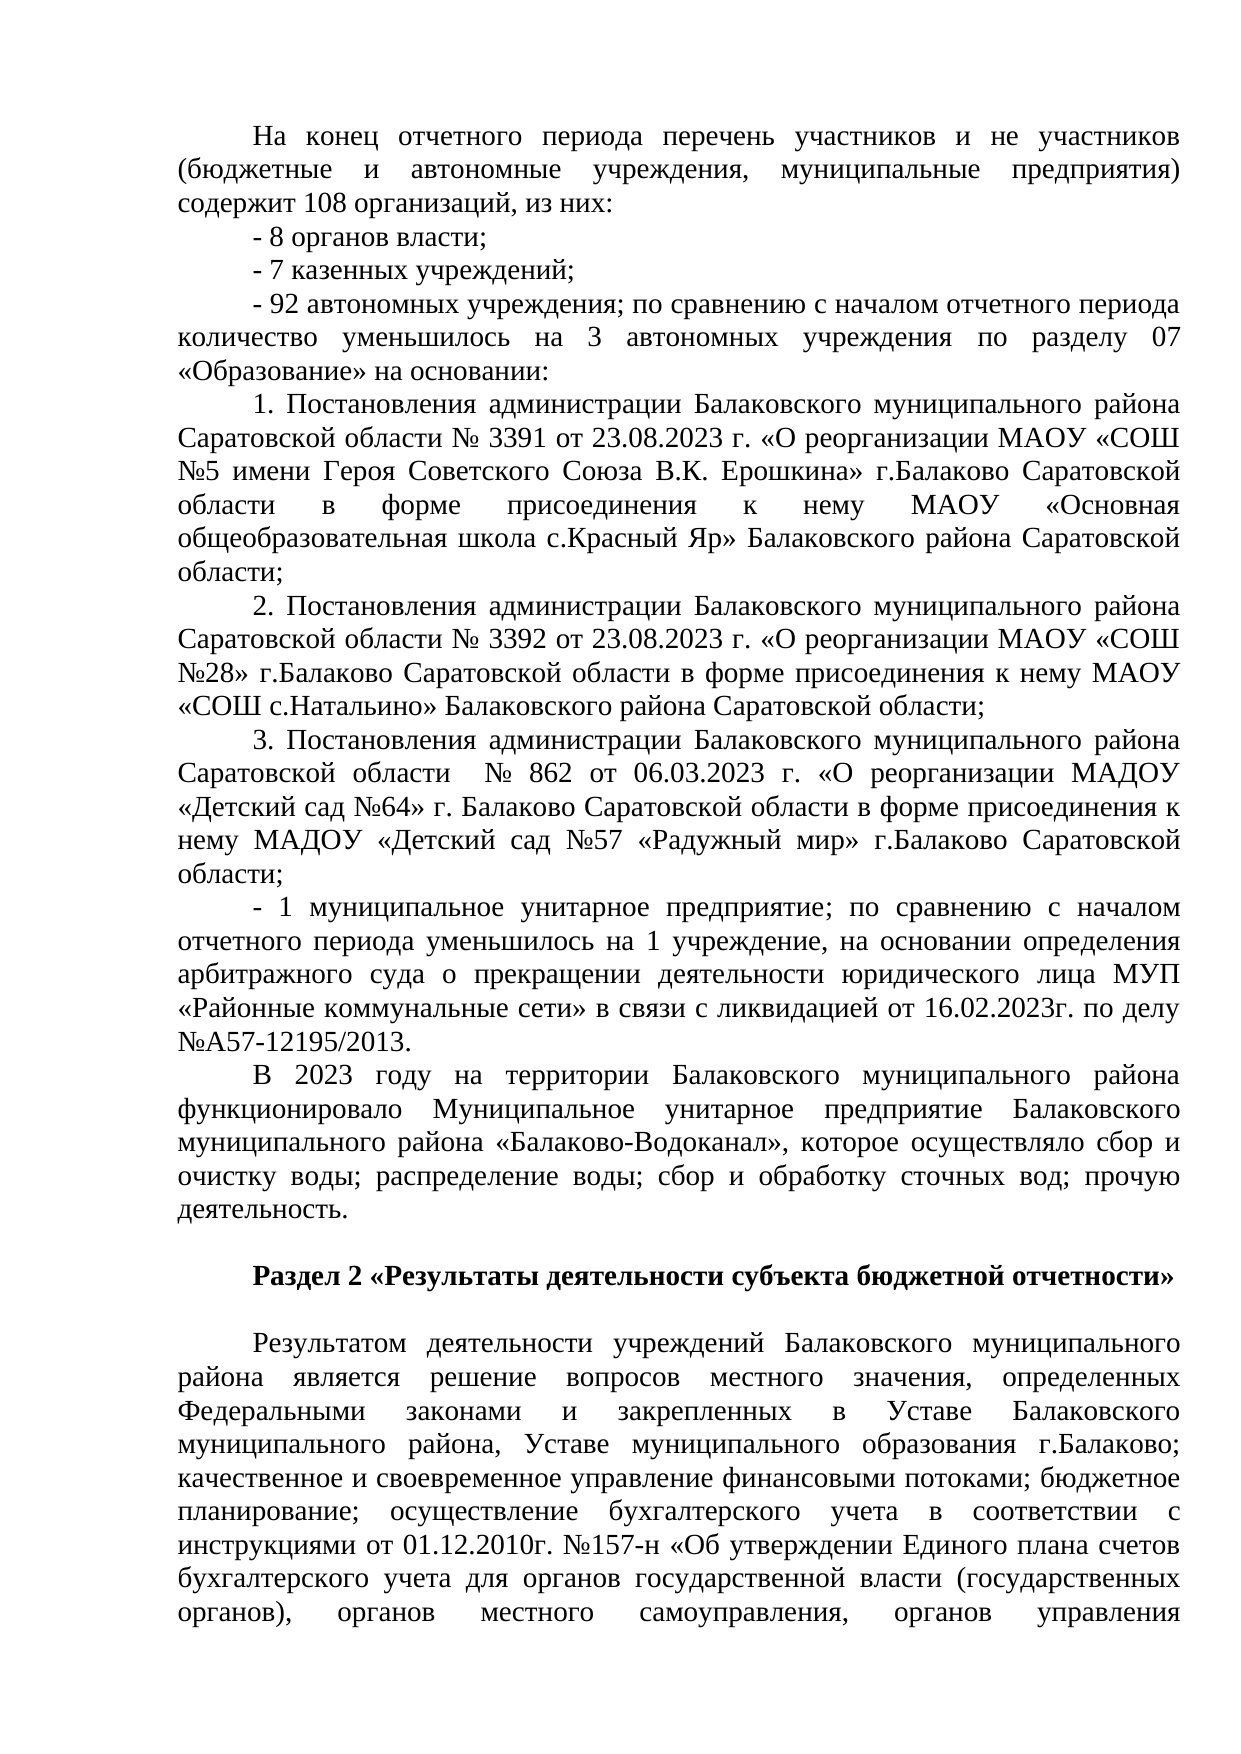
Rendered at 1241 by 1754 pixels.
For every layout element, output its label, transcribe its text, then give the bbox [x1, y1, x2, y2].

text - 7 казенных учреждений; [177, 252, 1181, 286]
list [177, 1326, 1181, 1627]
text - 8 органов власти; [177, 219, 1181, 252]
text - 92 автономных учреждения; по сравнению с началом отчетного периода количество уменьшилось на 3 автономных учреждения по разделу 07 «Образование» на основании: [177, 286, 1181, 386]
text 3. Постановления администрации Балаковского муниципального района Саратовской области № 862 от 06.03.2023 г. «О реорганизации МАДОУ «Детский сад №64» г. Балаково Саратовской области в форме присоединения к нему МАДОУ «Детский сад №57 «Радужный мир» г.Балаково Саратовской области; [177, 722, 1181, 889]
text - 1 муниципальное унитарное предприятие; по сравнению с началом отчетного периода уменьшилось на 1 учреждение, на основании определения арбитражного суда о прекращении деятельности юридического лица МУП «Районные коммунальные сети» в связи с ликвидацией от 16.02.2023г. по делу №А57-12195/2013. [177, 889, 1181, 1057]
text На конец отчетного периода перечень участников и не участников (бюджетные и автономные учреждения, муниципальные предприятия) содержит 108 организаций, из них: [177, 118, 1181, 219]
list Раздел 2 «Результаты деятельности субъекта бюджетной отчетности» [177, 1258, 1181, 1292]
text 2. Постановления администрации Балаковского муниципального района Саратовской области № 3392 от 23.08.2023 г. «О реорганизации МАОУ «СОШ №28» г.Балаково Саратовской области в форме присоединения к нему МАОУ «СОШ с.Натальино» Балаковского района Саратовской области; [177, 588, 1181, 722]
text 1. Постановления администрации Балаковского муниципального района Саратовской области № 3391 от 23.08.2023 г. «О реорганизации МАОУ «СОШ №5 имени Героя Советского Союза В.К. Ерошкина» г.Балаково Саратовской области в форме присоединения к нему МАОУ «Основная общеобразовательная школа с.Красный Яр» Балаковского района Саратовской области; [177, 386, 1181, 588]
text В 2023 году на территории Балаковского муниципального района функционировало Муниципальное унитарное предприятие Балаковского муниципального района «Балаково-Водоканал», которое осуществляло сбор и очистку воды; распределение воды; сбор и обработку сточных вод; прочую деятельность. [177, 1057, 1181, 1225]
